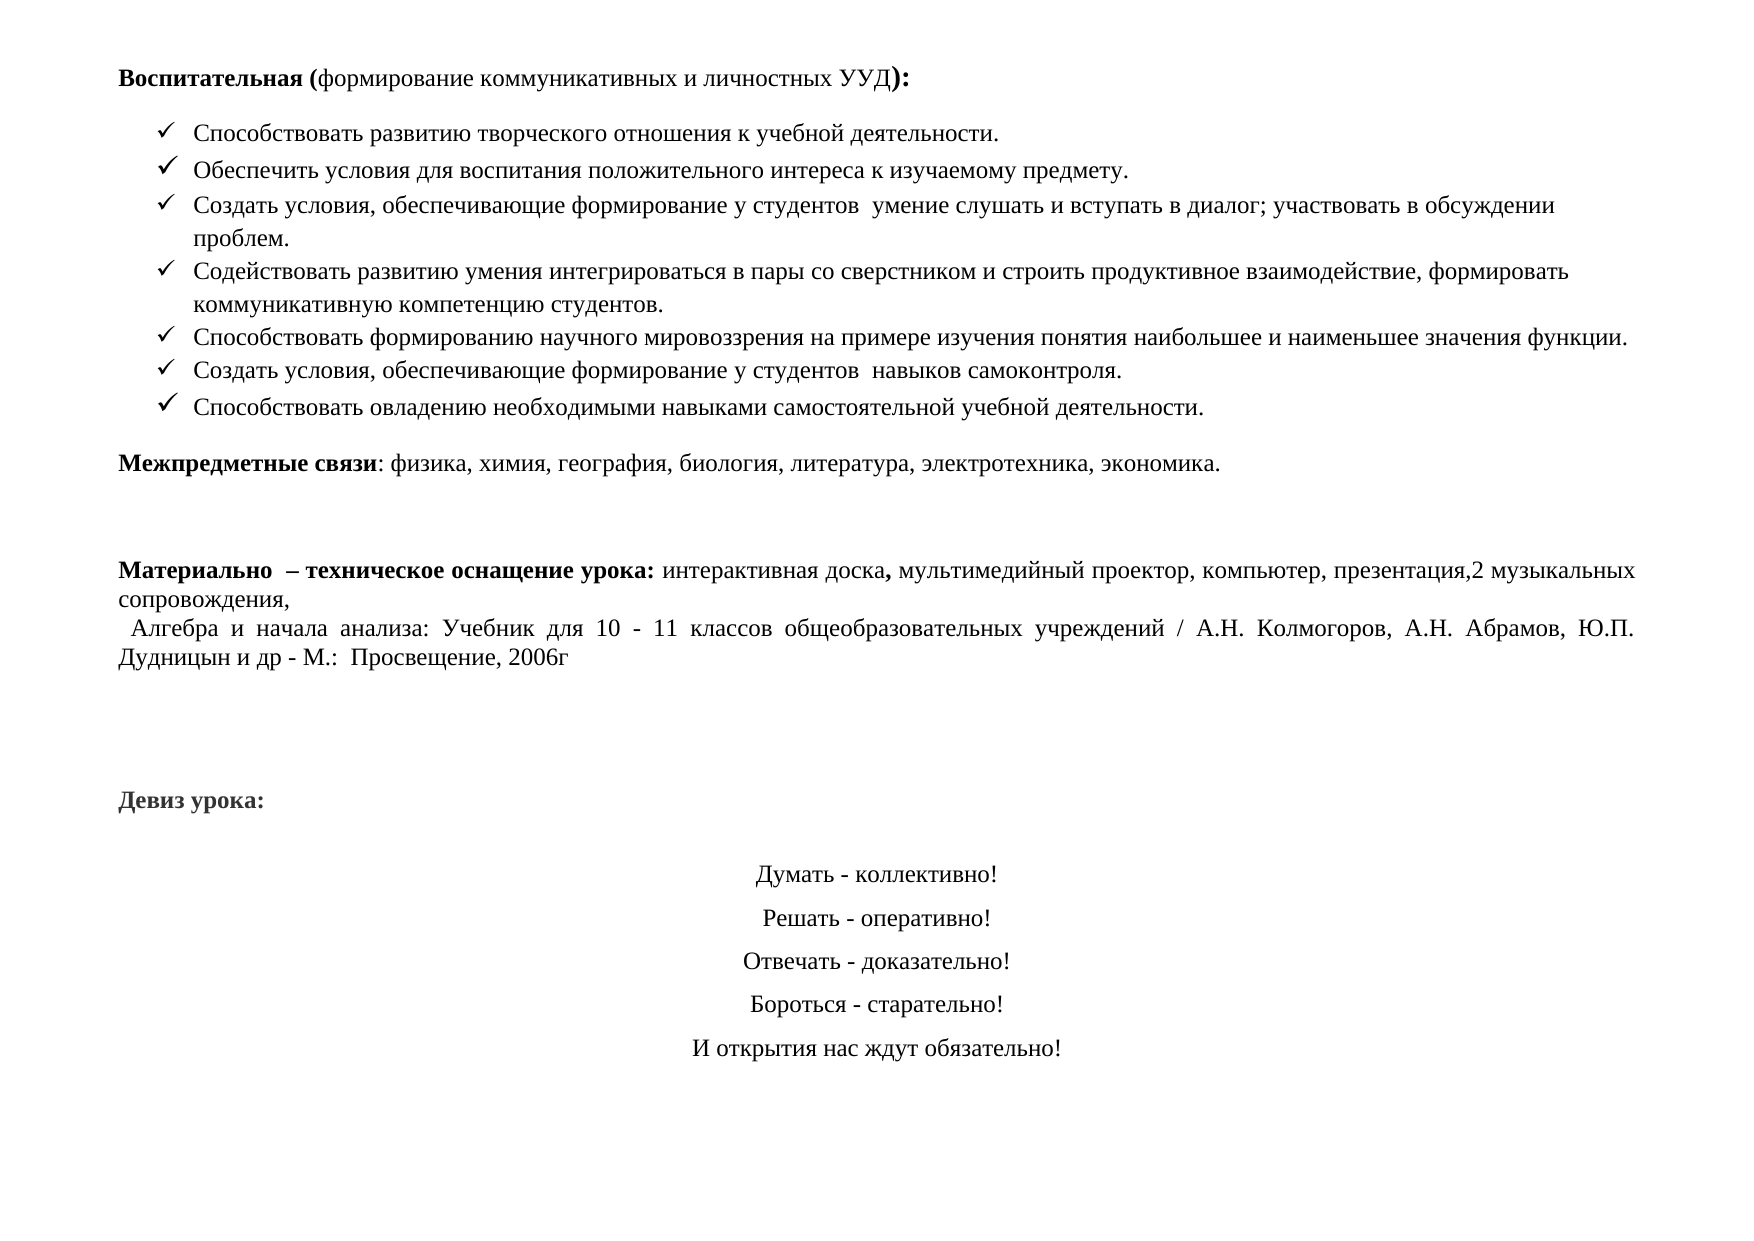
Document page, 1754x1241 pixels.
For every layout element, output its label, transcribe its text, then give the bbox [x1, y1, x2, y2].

list Способствовать развитию творческого отношения к учебной деятельности. [156, 118, 1636, 147]
text И открытия нас ждут обязательно! [118, 1033, 1636, 1062]
subtitle Девиз урока: [118, 786, 1636, 814]
list Обеспечить условия для воспитания положительного интереса к изучаемому предмету. [156, 152, 1636, 185]
subtitle Алгебра и начала анализа: Учебник для 10 - 11 классов общеобразовательных учреждений / А.Н. Колмогоров, А.Н. Абрамов, Ю.П. Дудницын и др - М.: Просвещение, 2006г [118, 613, 1636, 671]
text Отвечать - доказательно! [118, 946, 1636, 975]
text Воспитательная (формирование коммуникативных и личностных УУД): [118, 59, 1636, 93]
subtitle Материально – техническое оснащение урока: интерактивная доска, мультимедийный проектор, компьютер, презентация,2 музыкальных сопровождения, [118, 556, 1636, 613]
text Межпредметные связи: физика, химия, география, биология, литература, электротехника, экономика. [118, 448, 1636, 477]
list Создать условия, обеспечивающие формирование у студентов навыков самоконтроля. [156, 355, 1636, 384]
list Содействовать развитию умения интегрироваться в пары со сверстником и строить продуктивное взаимодействие, формировать коммуникативную компетенцию студентов. [156, 256, 1636, 318]
text Думать - коллективно! [118, 859, 1636, 888]
list Создать условия, обеспечивающие формирование у студентов умение слушать и вступать в диалог; участвовать в обсуждении проблем. [156, 190, 1636, 252]
text Бороться - старательно! [118, 989, 1636, 1018]
text Решать - оперативно! [118, 902, 1636, 931]
list Способствовать овладению необходимыми навыками самостоятельной учебной деятельности. [156, 388, 1636, 422]
list Способствовать формированию научного мировоззрения на примере изучения понятия наибольшее и наименьшее значения функции. [156, 322, 1636, 351]
